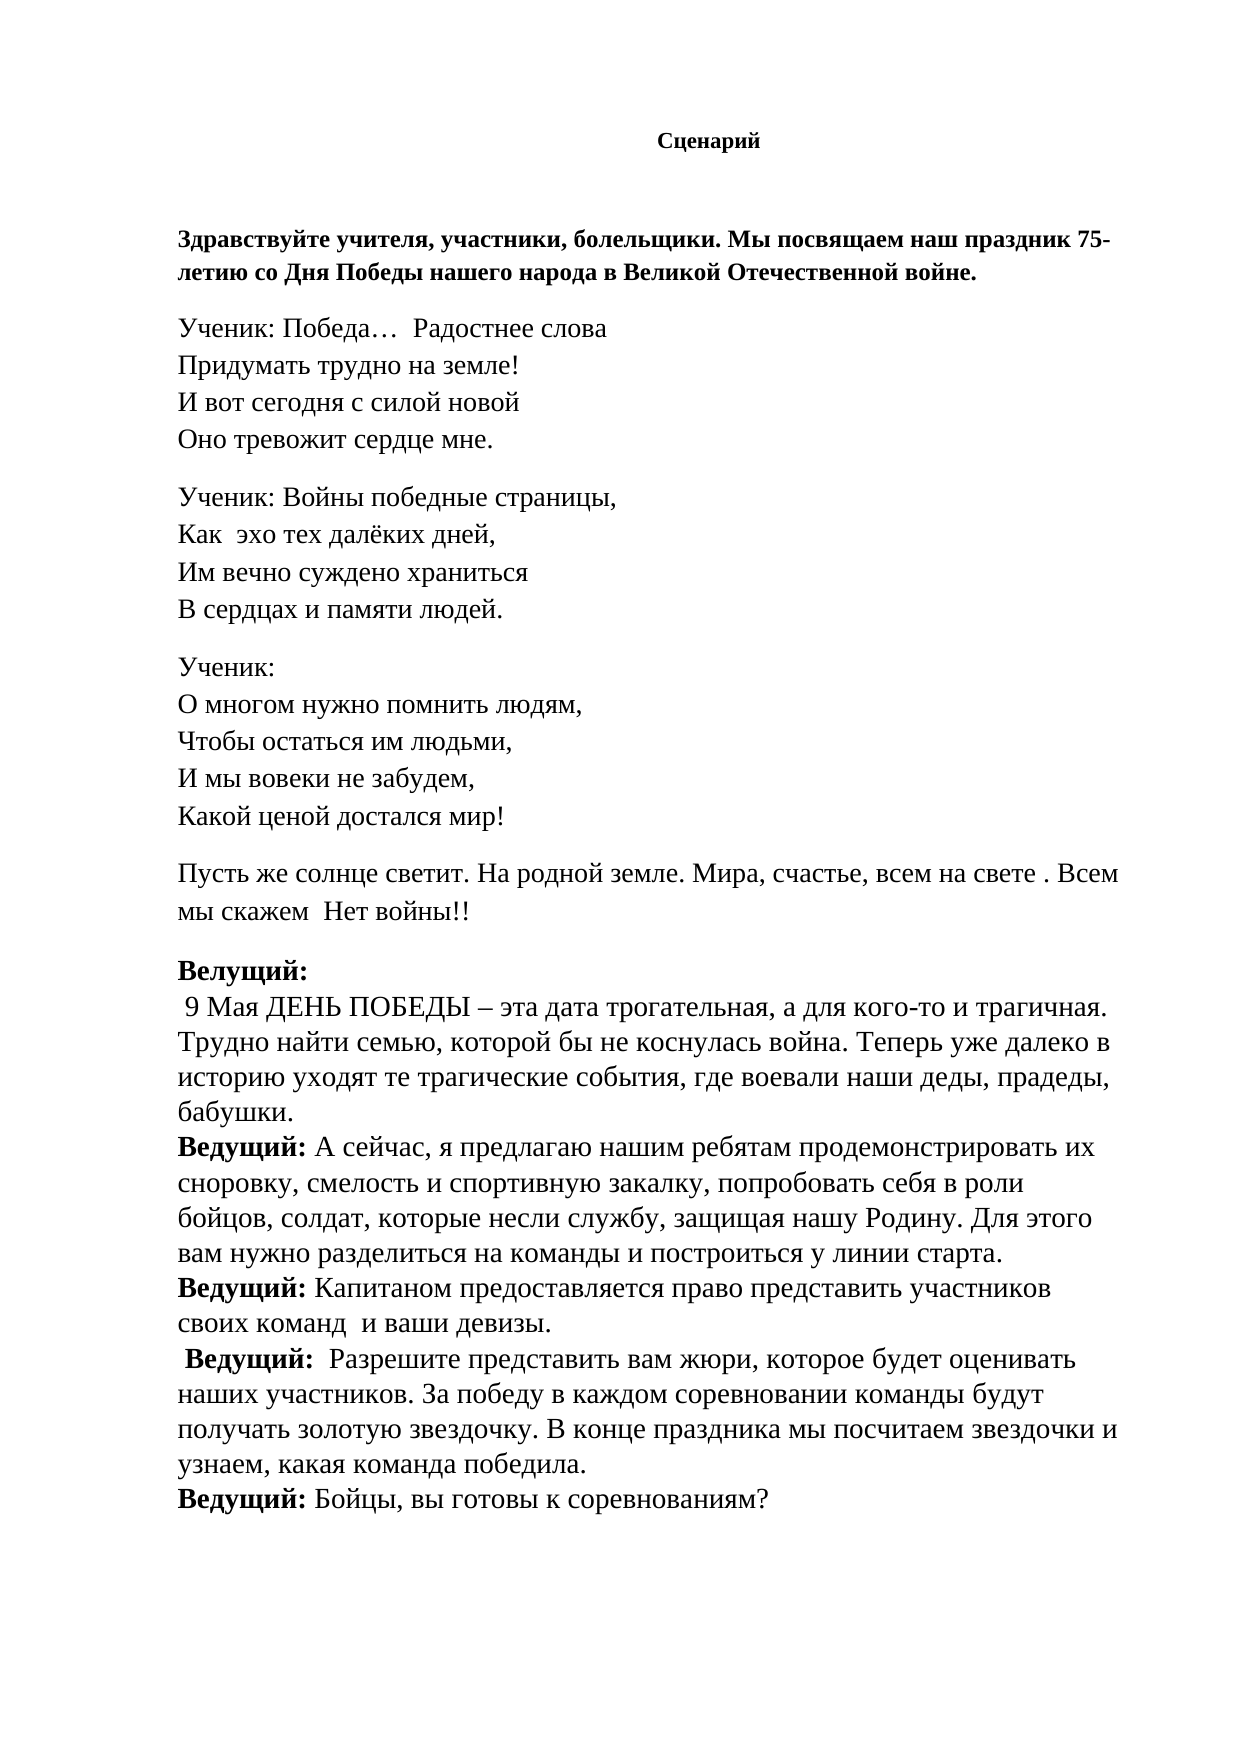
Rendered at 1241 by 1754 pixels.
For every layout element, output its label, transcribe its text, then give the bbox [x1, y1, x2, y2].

text Ученик: Войны победные страницы, Как эхо тех далёких дней, Им вечно суждено храниться В сердцах и памяти людей. [177, 480, 1152, 624]
text Ведущий: Капитаном предоставляется право представить участников своих команд и ваши девизы. [177, 1269, 1122, 1339]
text Ведущий: Бойцы, вы готовы к соревнованиям? [177, 1480, 1122, 1515]
text Ученик: О многом нужно помнить людям, Чтобы остаться им людьми, И мы вовеки не забудем, Какой ценой достался мир! [177, 650, 1152, 831]
text Ученик: Победа… Радостнее слова Придумать трудно на земле! И вот сегодня с силой новой Оно тревожит сердце мне. [177, 311, 1152, 454]
text 9 Мая ДЕНЬ ПОБЕДЫ – эта дата трогательная, а для кого-то и трагичная. Трудно найти семью, которой бы не коснулась война. Теперь уже далеко в историю уходят те трагические события, где воевали наши деды, прадеды, бабушки. [177, 987, 1122, 1128]
text Ведущий: А сейчас, я предлагаю нашим ребятам продемонстрировать их сноровку, смелость и спортивную закалку, попробовать себя в роли бойцов, солдат, которые несли службу, защищая нашу Родину. Для этого вам нужно разделиться на команды и построиться у линии старта. [177, 1128, 1122, 1269]
text Ведущий: Разрешите представить вам жюри, которое будет оценивать наших участников. За победу в каждом соревновании команды будут получать золотую звездочку. В конце праздника мы посчитаем звездочки и узнаем, какая команда победила. [177, 1339, 1122, 1480]
text Пусть же солнце светит. На родной земле. Мира, счастье, всем на свете . Всем мы скажем Нет войны!! [177, 857, 1152, 926]
text Здравствуйте учителя, участники, болельщики. Мы посвящаем наш праздник 75-летию со Дня Победы нашего народа в Великой Отечественной войне. [177, 224, 1152, 286]
text Сценарий [295, 118, 1122, 153]
text Велущий: [177, 952, 1122, 987]
